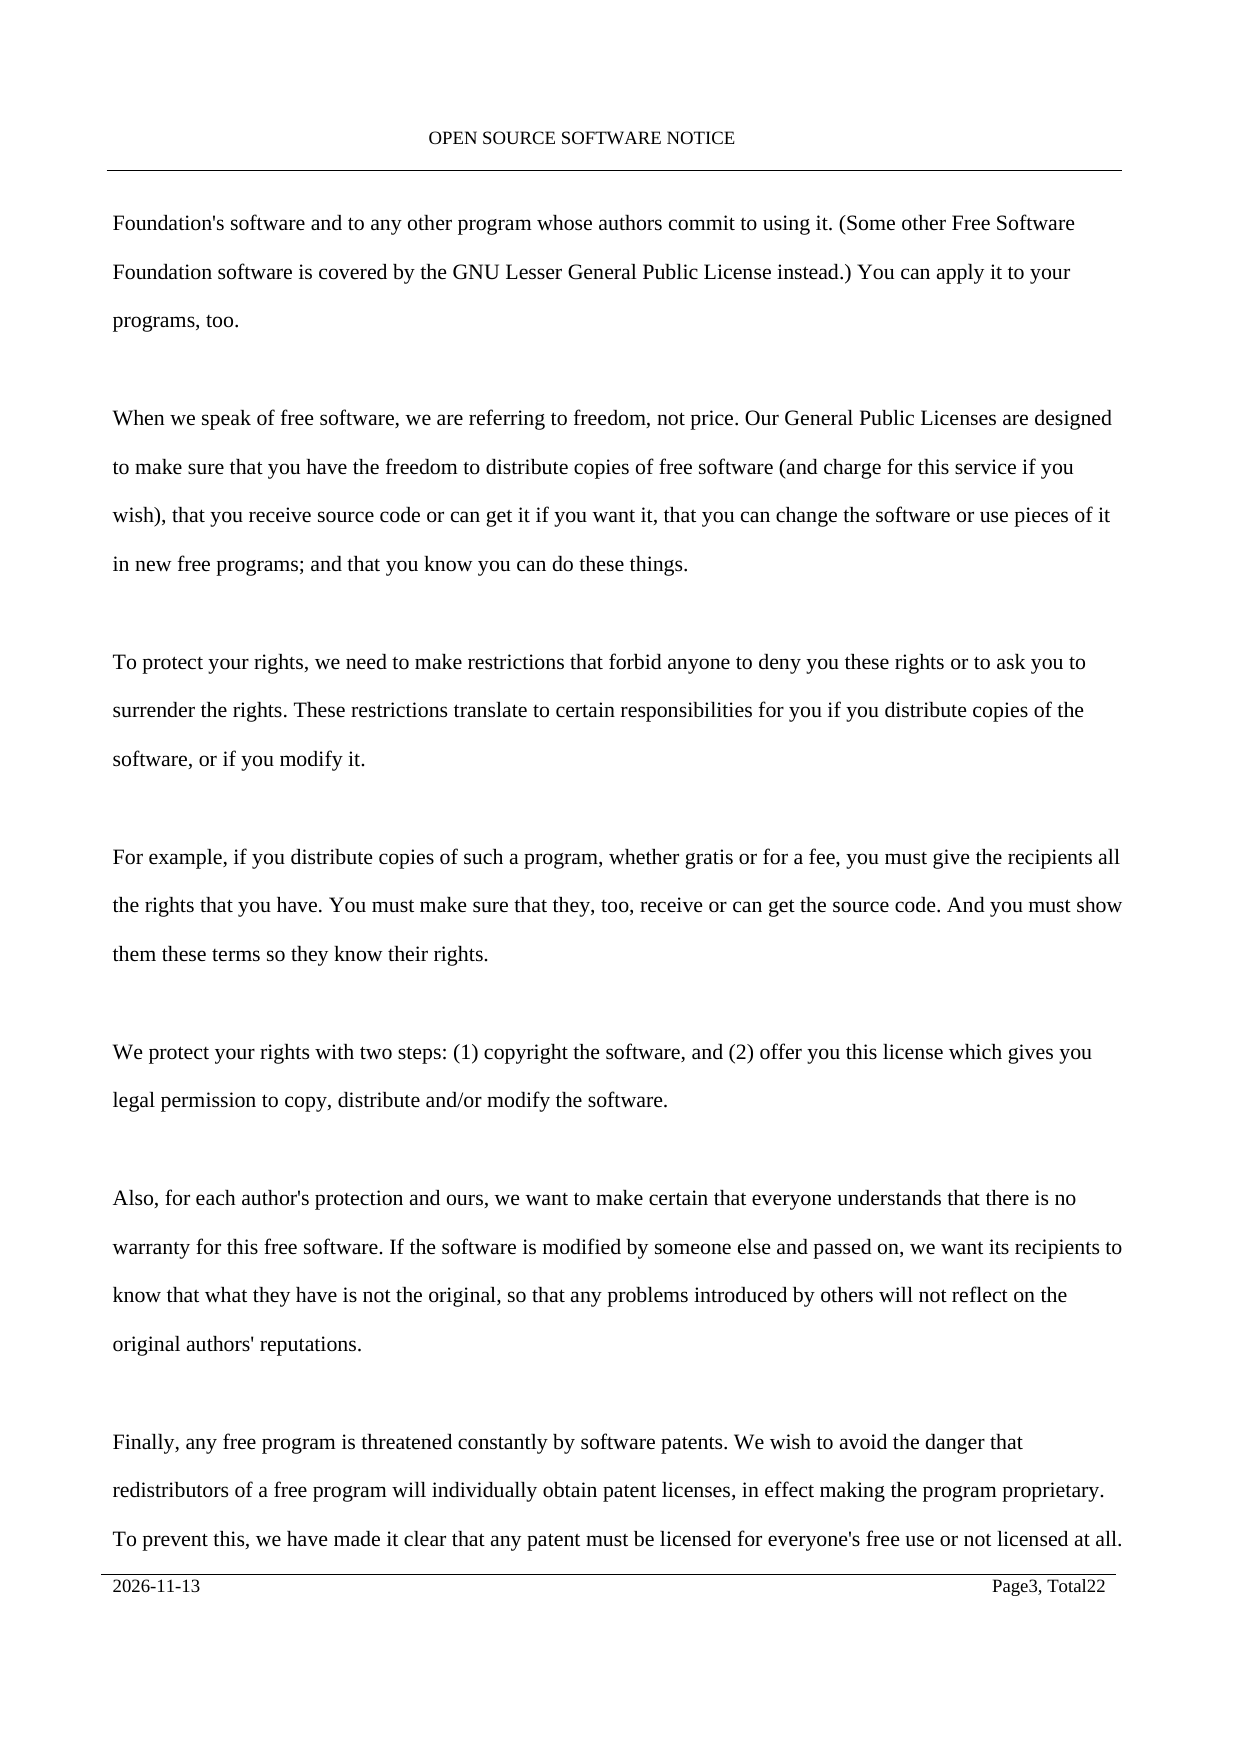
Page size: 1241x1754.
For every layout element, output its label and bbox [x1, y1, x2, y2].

text [112, 206, 1128, 1555]
